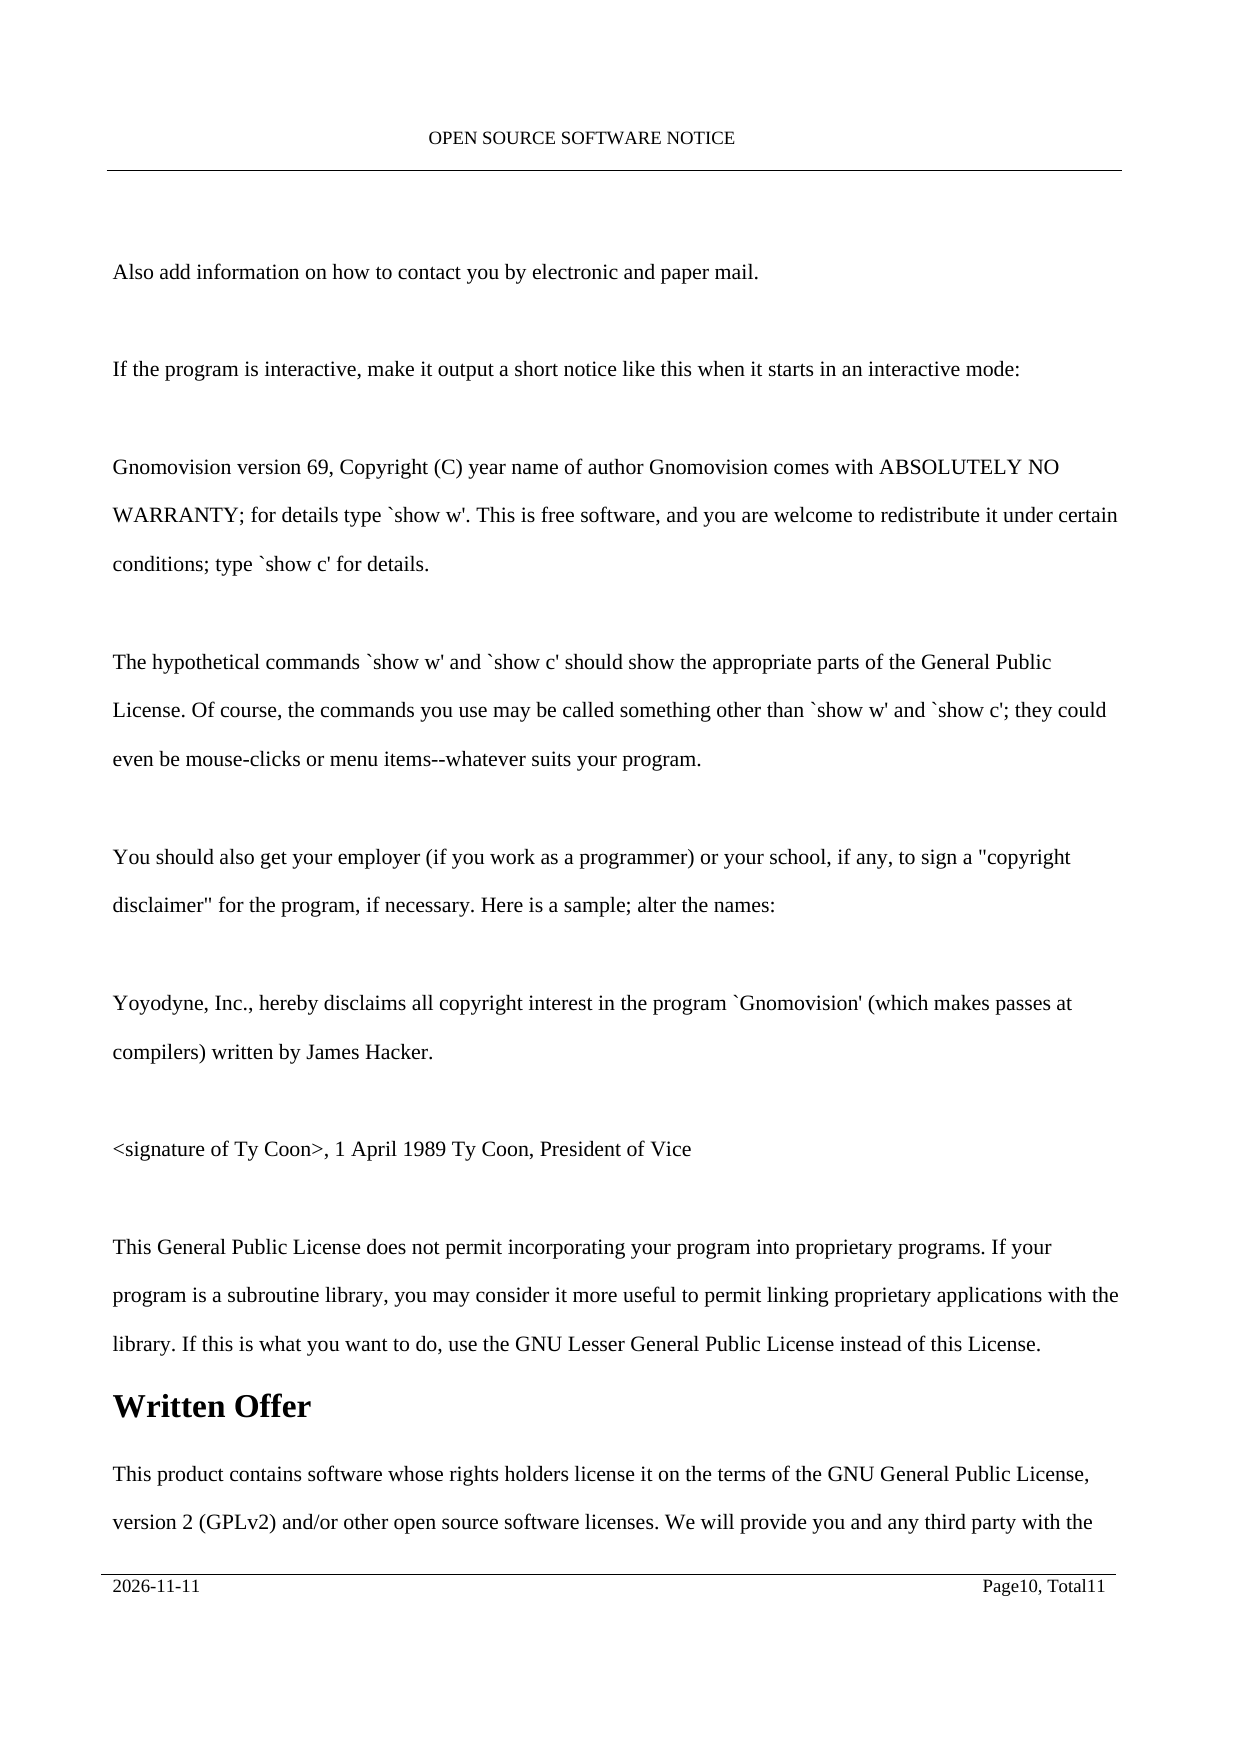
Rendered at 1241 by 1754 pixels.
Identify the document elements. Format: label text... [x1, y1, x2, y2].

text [112, 206, 1128, 1360]
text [112, 1457, 1128, 1538]
text Written Offer [112, 1373, 1128, 1438]
